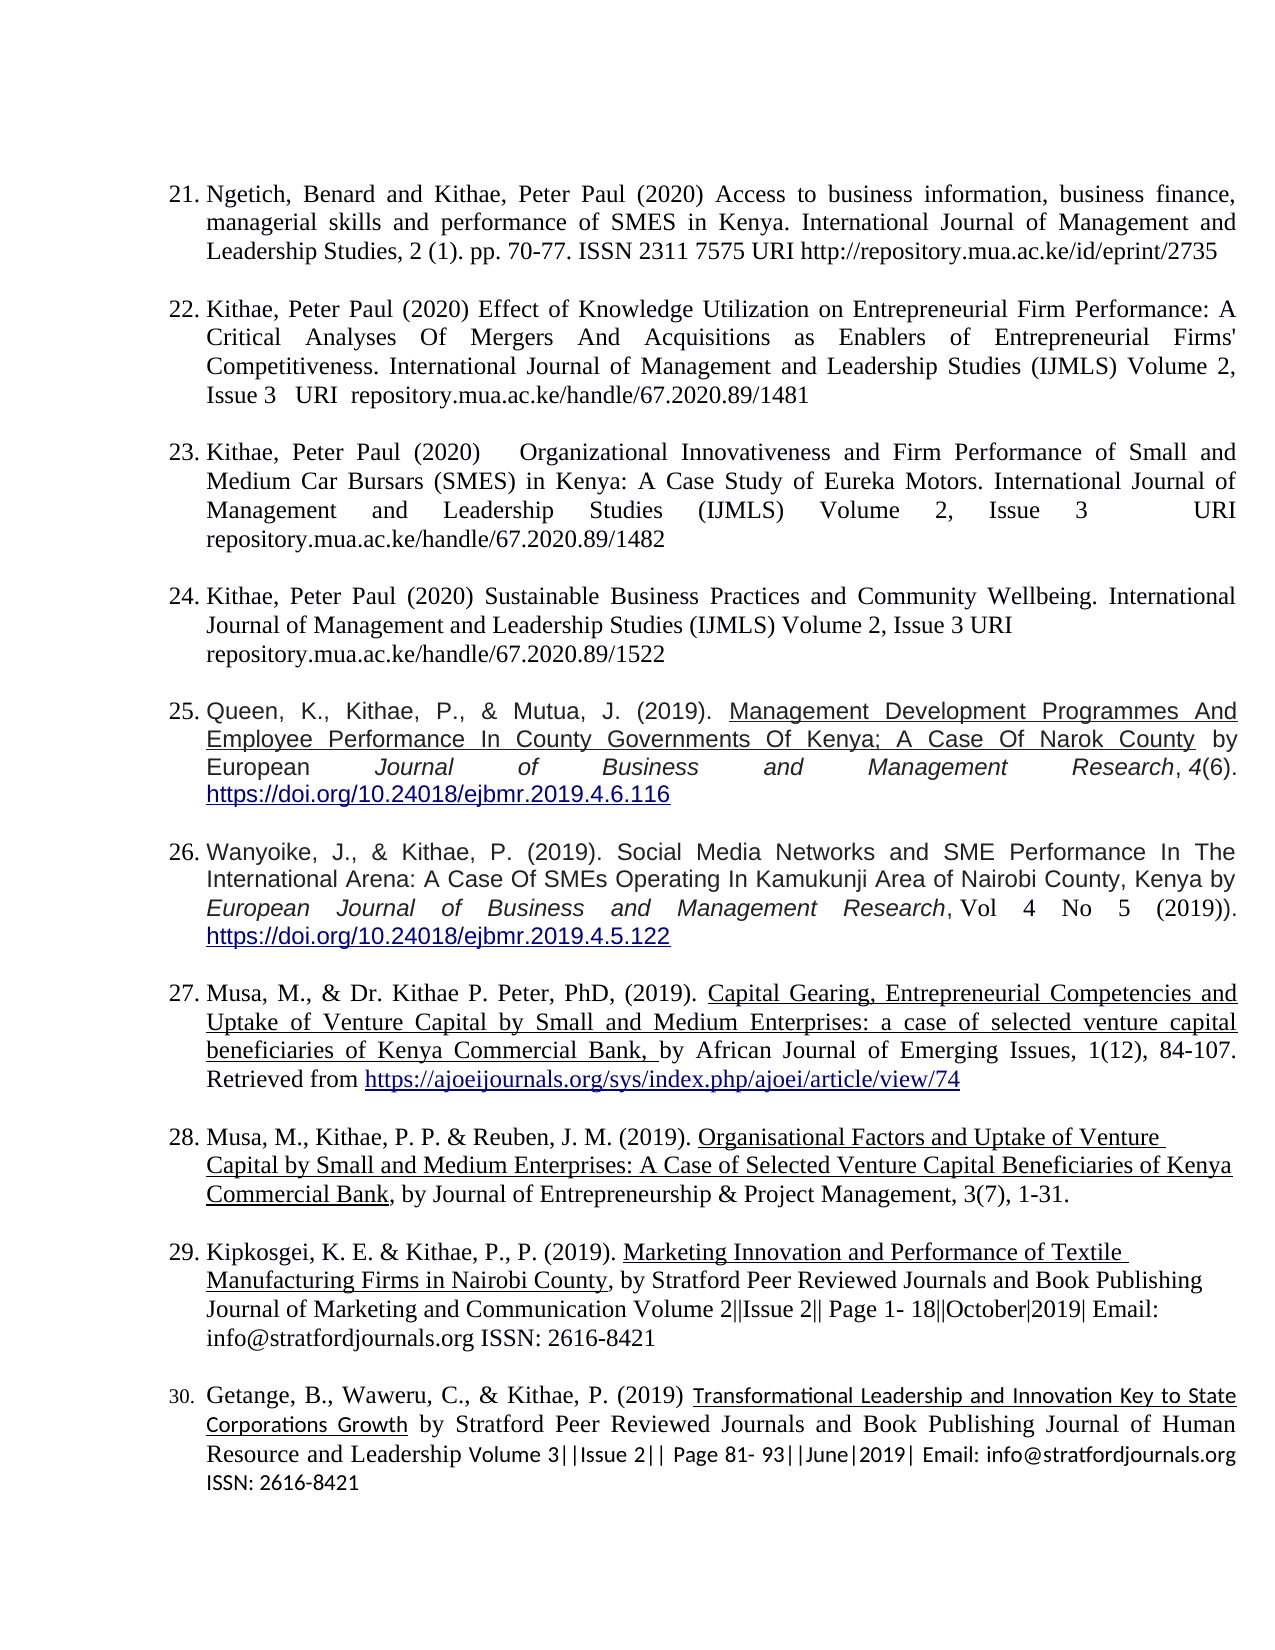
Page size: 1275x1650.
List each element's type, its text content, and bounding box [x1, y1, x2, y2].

list Musa, M., Kithae, P. P. & Reuben, J. M. (2019). Organisational Factors and Uptake of Venture Capital by Small and Medium Enterprises: A Case of Selected Venture Capital Beneficiaries of Kenya Commercial Bank, by Journal of Entrepreneurship & Project Management, 3(7), 1-31. [169, 1122, 1237, 1208]
list Kipkosgei, K. E. & Kithae, P., P. (2019). Marketing Innovation and Performance of Textile Manufacturing Firms in Nairobi County, by Stratford Peer Reviewed Journals and Book Publishing Journal of Marketing and Communication Volume 2||Issue 2|| Page 1- 18||October|2019| Email: info@stratfordjournals.org ISSN: 2616-8421 [169, 1237, 1237, 1352]
list Kithae, Peter Paul (2020) Effect of Knowledge Utilization on Entrepreneurial Firm Performance: A Critical Analyses Of Mergers And Acquisitions as Enablers of Entrepreneurial Firms' Competitiveness. International Journal of Management and Leadership Studies (IJMLS) Volume 2, Issue 3 URI repository.mua.ac.ke/handle/67.2020.89/1481 [169, 294, 1237, 409]
list Wanyoike, J., & Kithae, P. (2019). Social Media Networks and SME Performance In The International Arena: A Case Of SMEs Operating In Kamukunji Area of Nairobi County, Kenya by European Journal of Business and Management Research, Vol 4 No 5 (2019)). https://doi.org/10.24018/ejbmr.2019.4.5.122 [169, 837, 1237, 949]
list Getange, B., Waweru, C., & Kithae, P. (2019) Transformational Leadership and Innovation Key to State Corporations Growth by Stratford Peer Reviewed Journals and Book Publishing Journal of Human Resource and Leadership Volume 3||Issue 2|| Page 81- 93||June|2019| Email: info@stratfordjournals.org ISSN: 2616-8421 [169, 1381, 1237, 1496]
text repository.mua.ac.ke/handle/67.2020.89/1522 [206, 639, 1237, 667]
list Kithae, Peter Paul (2020) Sustainable Business Practices and Community Wellbeing. International Journal of Management and Leadership Studies (IJMLS) Volume 2, Issue 3 URI [169, 581, 1237, 639]
list Kithae, Peter Paul (2020) Organizational Innovativeness and Firm Performance of Small and Medium Car Bursars (SMES) in Kenya: A Case Study of Eureka Motors. International Journal of Management and Leadership Studies (IJMLS) Volume 2, Issue 3 URI repository.mua.ac.ke/handle/67.2020.89/1482 [169, 437, 1237, 552]
list Queen, K., Kithae, P., & Mutua, J. (2019). Management Development Programmes And Employee Performance In County Governments Of Kenya; A Case Of Narok County by European Journal of Business and Management Research, 4(6). https://doi.org/10.24018/ejbmr.2019.4.6.116 [169, 696, 1237, 808]
list Ngetich, Benard and Kithae, Peter Paul (2020) Access to business information, business finance, managerial skills and performance of SMES in Kenya. International Journal of Management and Leadership Studies, 2 (1). pp. 70-77. ISSN 2311 7575 URI http://repository.mua.ac.ke/id/eprint/2735 [169, 179, 1237, 265]
list Musa, M., & Dr. Kithae P. Peter, PhD, (2019). Capital Gearing, Entrepreneurial Competencies and Uptake of Venture Capital by Small and Medium Enterprises: a case of selected venture capital beneficiaries of Kenya Commercial Bank, by African Journal of Emerging Issues, 1(12), 84-107. Retrieved from https://ajoeijournals.org/sys/index.php/ajoei/article/view/74 [169, 978, 1237, 1093]
